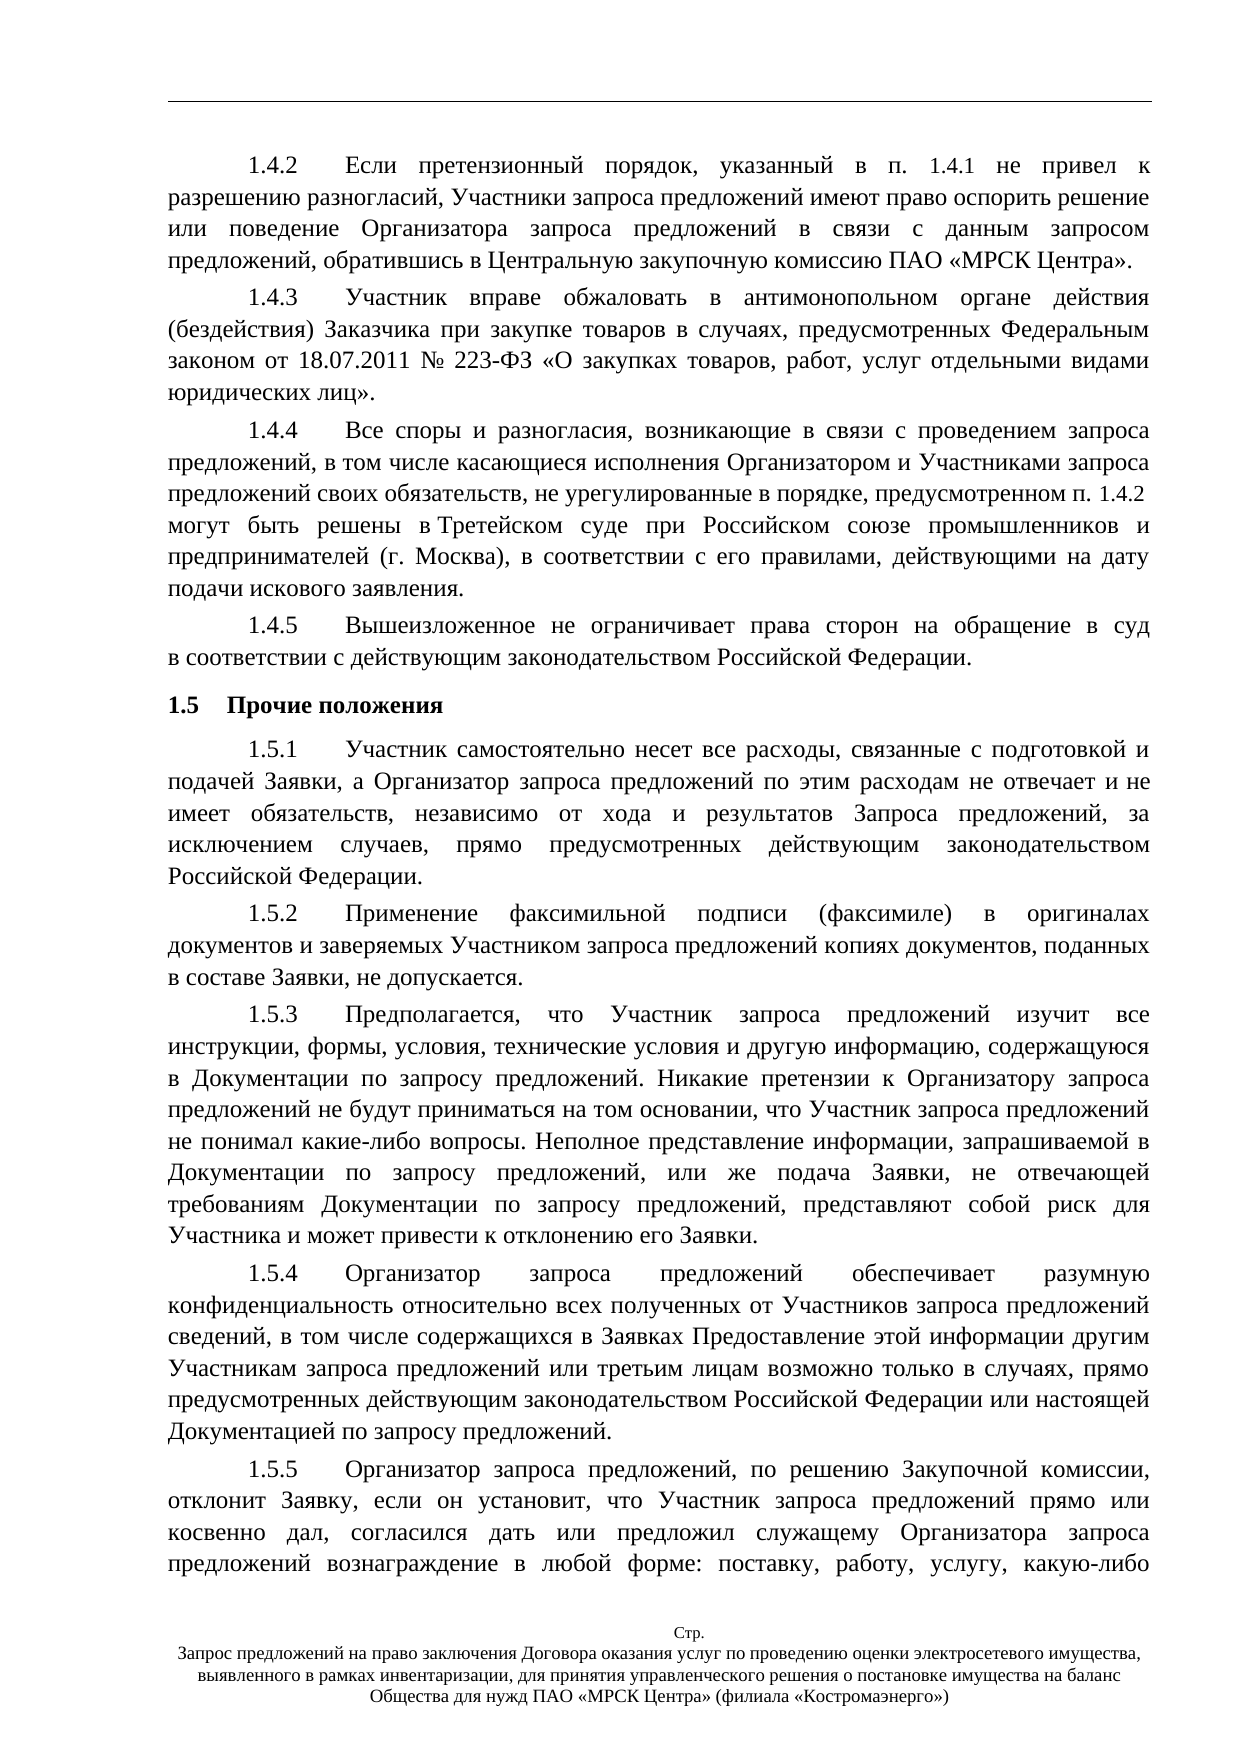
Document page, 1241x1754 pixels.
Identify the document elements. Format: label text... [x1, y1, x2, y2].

list Участник вправе обжаловать в антимонопольном органе действия (бездействия) Заказчика при закупке товаров в случаях, предусмотренных Федеральным законом от 18.07.2011 № 223-ФЗ «О закупках товаров, работ, услуг отдельными видами юридических лиц». [168, 282, 1150, 406]
list Если претензионный порядок, указанный в п. 1.4.1 не привел к разрешению разногласий, Участники запроса предложений имеют право оспорить решение или поведение Организатора запроса предложений в связи с данным запросом предложений, обратившись в Центральную закупочную комиссию ПАО «МРСК Центра». [168, 150, 1150, 273]
subtitle Прочие положения [168, 690, 1152, 719]
list Все споры и разногласия, возникающие в связи с проведением запроса предложений, в том числе касающиеся исполнения Организатором и Участниками запроса предложений своих обязательств, не урегулированные в порядке, предусмотренном п. 1.4.2 могут быть решены в Третейском суде при Российском союзе промышленников и предпринимателей (г. Москва), в соответствии с его правилами, действующими на дату подачи искового заявления. [168, 415, 1150, 602]
list Применение факсимильной подписи (факсимиле) в оригиналах документов и заверяемых Участником запроса предложений копиях документов, поданных в составе Заявки, не допускается. [168, 898, 1150, 990]
list Участник самостоятельно несет все расходы, связанные с подготовкой и подачей Заявки, а Организатор запроса предложений по этим расходам не отвечает и не имеет обязательств, независимо от хода и результатов Запроса предложений, за исключением случаев, прямо предусмотренных действующим законодательством Российской Федерации. [168, 734, 1150, 889]
list Вышеизложенное не ограничивает права сторон на обращение в суд в соответствии с действующим законодательством Российской Федерации. [168, 611, 1150, 671]
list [168, 1454, 1150, 1577]
list Предполагается, что Участник запроса предложений изучит все инструкции, формы, условия, технические условия и другую информацию, содержащуюся в Документации по запросу предложений. Никакие претензии к Организатору запроса предложений не будут приниматься на том основании, что Участник запроса предложений не понимал какие-либо вопросы. Неполное представление информации, запрашиваемой в Документации по запросу предложений, или же подача Заявки, не отвечающей требованиям Документации по запросу предложений, представляют собой риск для Участника и может привести к отклонению его Заявки. [168, 999, 1150, 1249]
list Организатор запроса предложений обеспечивает разумную конфиденциальность относительно всех полученных от Участников запроса предложений сведений, в том числе содержащихся в Заявках Предоставление этой информации другим Участникам запроса предложений или третьим лицам возможно только в случаях, прямо предусмотренных действующим законодательством Российской Федерации или настоящей Документацией по запросу предложений. [168, 1258, 1150, 1445]
